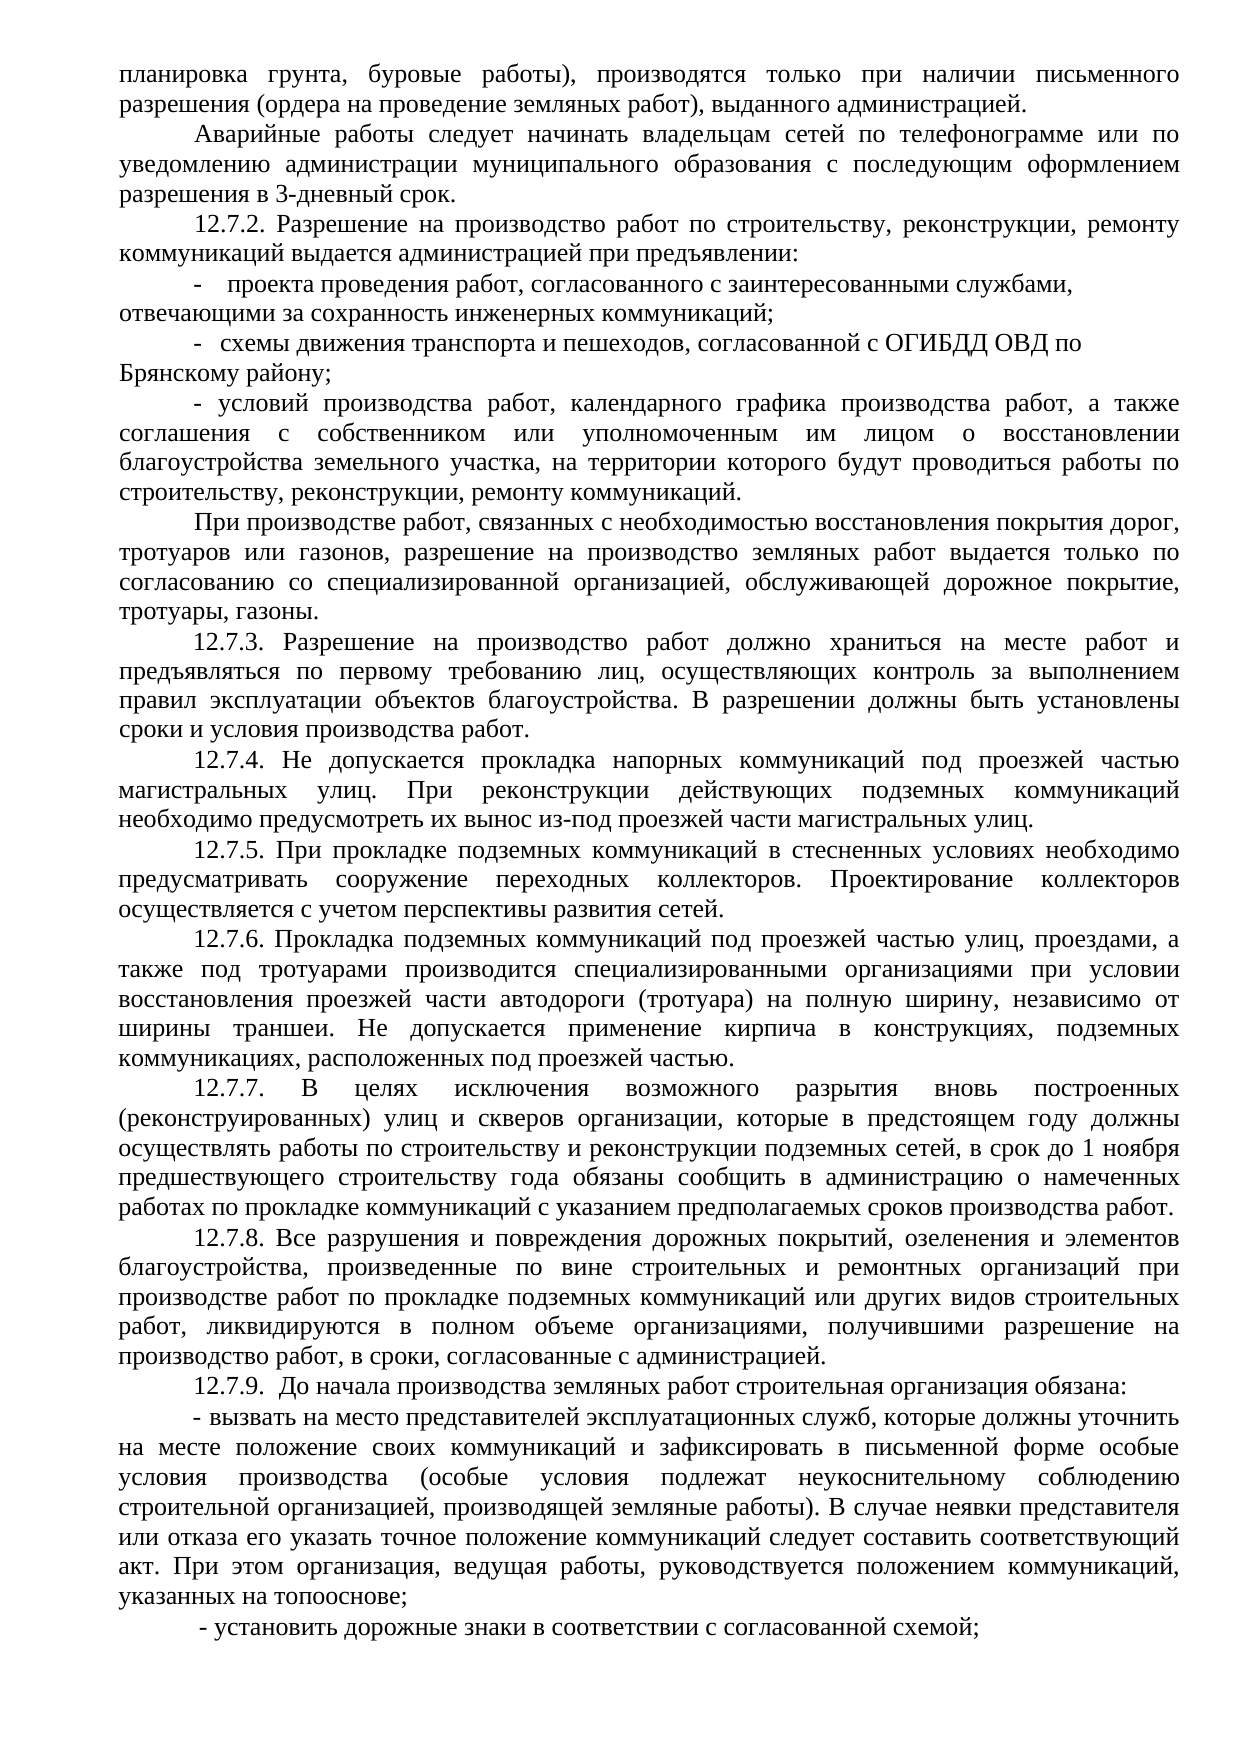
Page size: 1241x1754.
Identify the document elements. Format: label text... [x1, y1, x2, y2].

list установить дорожные знаки в соответствии с согласованной схемой; [199, 1611, 1181, 1641]
text 12.7.7. В целях исключения возможного разрытия вновь построенных (реконструированных) улиц и скверов организации, которые в предстоящем году должны осуществлять работы по строительству и реконструкции подземных сетей, в срок до 1 ноября предшествующего строительству года обязаны сообщить в администрацию о намеченных работах по прокладке коммуникаций с указанием предполагаемых сроков производства работ. [118, 1073, 1181, 1221]
text 12.7.4. Не допускается прокладка напорных коммуникаций под проезжей частью магистральных улиц. При реконструкции действующих подземных коммуникаций необходимо предусмотреть их вынос из-под проезжей части магистральных улиц. [118, 745, 1181, 833]
text 12.7.6. Прокладка подземных коммуникаций под проезжей частью улиц, проездами, а также под тротуарами производится специализированными организациями при условии восстановления проезжей части автодороги (тротуара) на полную ширину, независимо от ширины траншеи. Не допускается применение кирпича в конструкциях, подземных коммуникациях, расположенных под проезжей частью. [118, 924, 1181, 1072]
list проекта проведения работ, согласованного с заинтересованными службами, отвечающими за сохранность инженерных коммуникаций; [119, 269, 1179, 327]
list схемы движения транспорта и пешеходов, согласованной с ОГИБДД ОВД по Брянскому району; [119, 328, 1179, 387]
list вызвать на место представителей эксплуатационных служб, которые должны уточнить на месте положение своих коммуникаций и зафиксировать в письменной форме особые условия производства (особые условия подлежат неукоснительному соблюдению строительной организацией, производящей земляные работы). В случае неявки представителя или отказа его указать точное положение коммуникаций следует составить соответствующий акт. При этом организация, ведущая работы, руководствуется положением коммуникаций, указанных на топооснове; [118, 1402, 1181, 1610]
text 12.7.8. Все разрушения и повреждения дорожных покрытий, озеленения и элементов благоустройства, произведенные по вине строительных и ремонтных организаций при производстве работ по прокладке подземных коммуникаций или других видов строительных работ, ликвидируются в полном объеме организациями, получившими разрешение на производство работ, в сроки, согласованные с администрацией. [118, 1223, 1181, 1370]
text 12.7.2. Разрешение на производство работ по строительству, реконструкции, ремонту коммуникаций выдается администрацией при предъявлении: [119, 209, 1181, 267]
text 12.7.3. Разрешение на производство работ должно храниться на месте работ и предъявляться по первому требованию лиц, осуществляющих контроль за выполнением правил эксплуатации объектов благоустройства. В разрешении должны быть установлены сроки и условия производства работ. [119, 627, 1181, 743]
text 12.7.9. До начала производства земляных работ строительная организация обязана: [193, 1370, 1181, 1400]
list условий производства работ, календарного графика производства работ, а также соглашения с собственником или уполномоченным им лицом о восстановлении благоустройства земельного участка, на территории которого будут проводиться работы по строительству, реконструкции, ремонту коммуникаций. [119, 388, 1181, 506]
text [119, 59, 1181, 118]
text При производстве работ, связанных с необходимостью восстановления покрытия дорог, тротуаров или газонов, разрешение на производство земляных работ выдается только по согласованию со специализированной организацией, обслуживающей дорожное покрытие, тротуары, газоны. [119, 507, 1181, 625]
text Аварийные работы следует начинать владельцам сетей по телефонограмме или по уведомлению администрации муниципального образования с последующим оформлением разрешения в 3-дневный срок. [119, 119, 1181, 208]
text 12.7.5. При прокладке подземных коммуникаций в стесненных условиях необходимо предусматривать сооружение переходных коллекторов. Проектирование коллекторов осуществляется с учетом перспективы развития сетей. [118, 834, 1181, 923]
